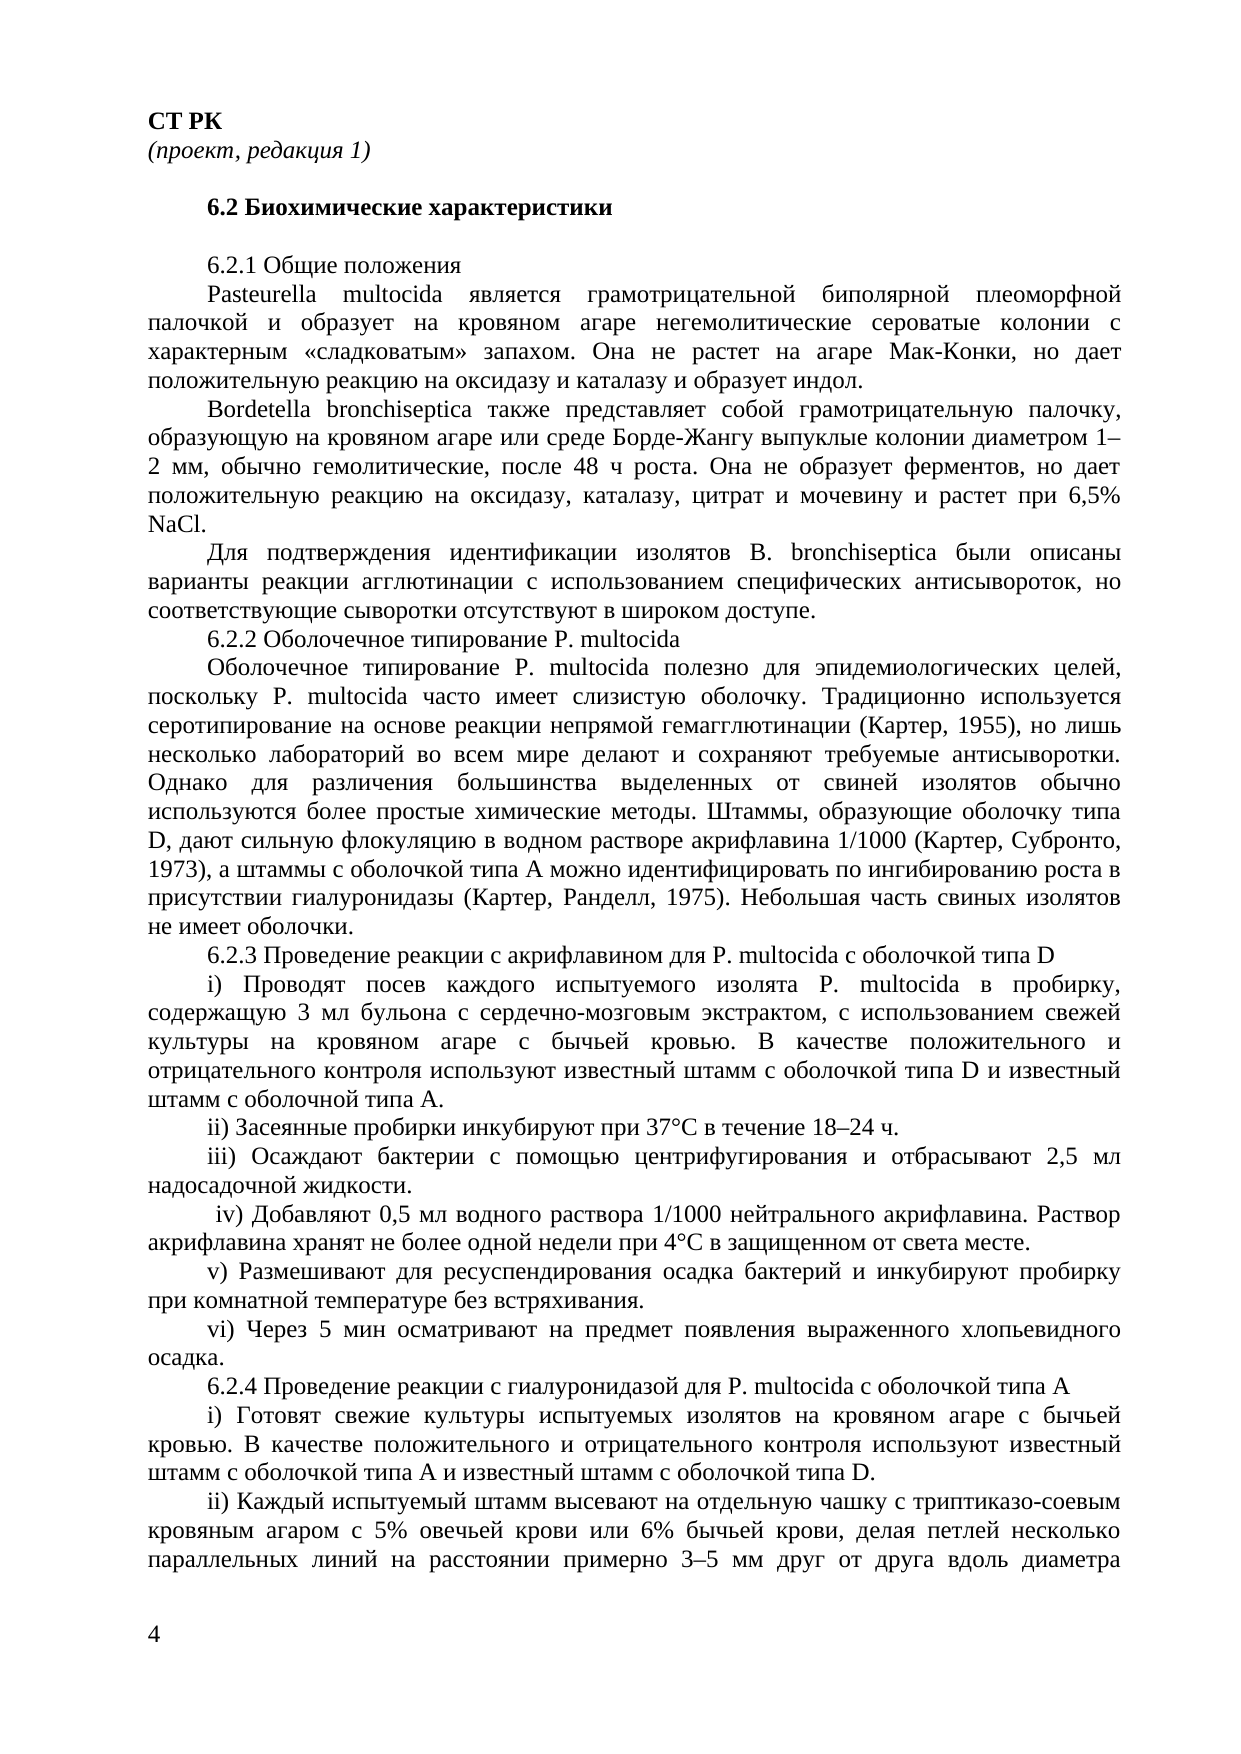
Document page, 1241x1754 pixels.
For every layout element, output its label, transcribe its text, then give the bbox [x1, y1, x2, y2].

text Bordetella bronchiseptica также представляет собой грамотрицательную палочку, образующую на кровяном агаре или среде Борде-Жангу выпуклые колонии диаметром 1–2 мм, обычно гемолитические, после 48 ч роста. Она не образует ферментов, но дает положительную реакцию на оксидазу, каталазу, цитрат и мочевину и растет при 6,5% NaCl. [148, 394, 1122, 537]
text i) Проводят посев каждого испытуемого изолята P. multocida в пробирку, содержащую 3 мл бульона с сердечно-мозговым экстрактом, с использованием свежей культуры на кровяном агаре с бычьей кровью. В качестве положительного и отрицательного контроля используют известный штамм с оболочкой типа D и известный штамм с оболочной типа A. [148, 969, 1122, 1112]
text 6.2.3 Проведение реакции с акрифлавином для P. multocida с оболочкой типа D [148, 940, 1122, 969]
text v) Размешивают для ресуспендирования осадка бактерий и инкубируют пробирку при комнатной температуре без встряхивания. [148, 1256, 1122, 1314]
text Оболочечное типирование P. multocida полезно для эпидемиологических целей, поскольку P. multocida часто имеет слизистую оболочку. Традиционно используется серотипирование на основе реакции непрямой гемагглютинации (Картер, 1955), но лишь несколько лабораторий во всем мире делают и сохраняют требуемые антисыворотки. Однако для различения большинства выделенных от свиней изолятов обычно используются более простые химические методы. Штаммы, образующие оболочку типа D, дают сильную флокуляцию в водном растворе акрифлавина 1/1000 (Картер, Субронто, 1973), а штаммы с оболочкой типа A можно идентифицировать по ингибированию роста в присутствии гиалуронидазы (Картер, Ранделл, 1975). Небольшая часть свиных изолятов не имеет оболочки. [148, 652, 1122, 940]
text 6.2.2 Оболочечное типирование P. multocida [148, 624, 1122, 652]
text Для подтверждения идентификации изолятов B. bronchiseptica были описаны варианты реакции агглютинации с использованием специфических антисывороток, но соответствующие сыворотки отсутствуют в широком доступе. [148, 537, 1122, 624]
text ii) Засеянные пробирки инкубируют при 37°C в течение 18–24 ч. [148, 1112, 1122, 1141]
text vi) Через 5 мин осматривают на предмет появления выраженного хлопьевидного осадка. [148, 1314, 1122, 1371]
text Pasteurella multocida является грамотрицательной биполярной плеоморфной палочкой и образует на кровяном агаре негемолитические сероватые колонии с характерным «сладковатым» запахом. Она не растет на агаре Мак-Конки, но дает положительную реакцию на оксидазу и каталазу и образует индол. [148, 279, 1122, 394]
text 6.2.1 Общие положения [148, 250, 1122, 279]
subtitle 6.2 Биохимические характеристики [148, 192, 1122, 221]
text iv) Добавляют 0,5 мл водного раствора 1/1000 нейтрального акрифлавина. Раствор акрифлавина хранят не более одной недели при 4°C в защищенном от света месте. [148, 1199, 1122, 1256]
text iii) Осаждают бактерии с помощью центрифугирования и отбрасывают 2,5 мл надосадочной жидкости. [148, 1141, 1122, 1199]
text 6.2.4 Проведение реакции с гиалуронидазой для P. multocida с оболочкой типа A [148, 1371, 1122, 1400]
text i) Готовят свежие культуры испытуемых изолятов на кровяном агаре с бычьей кровью. В качестве положительного и отрицательного контроля используют известный штамм с оболочкой типа A и известный штамм с оболочкой типа D. [148, 1400, 1122, 1486]
